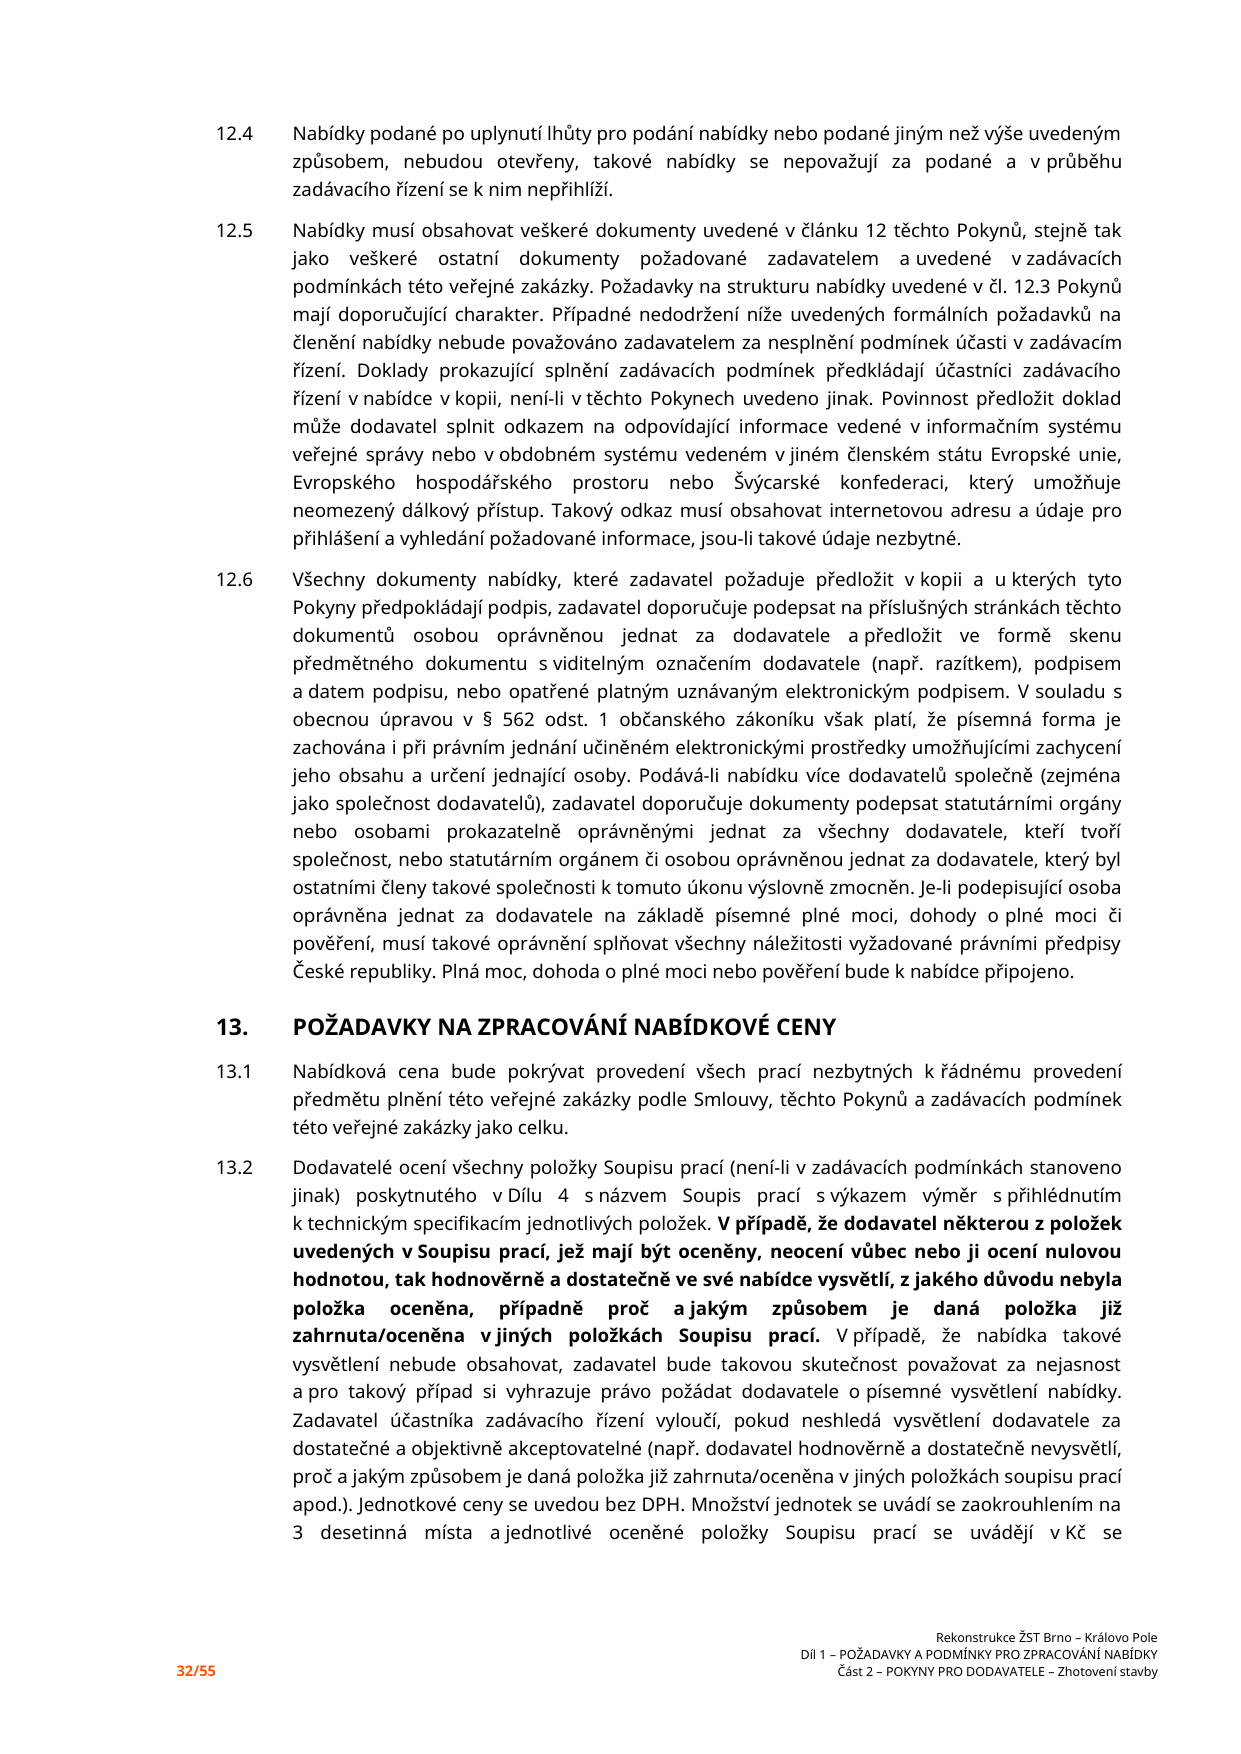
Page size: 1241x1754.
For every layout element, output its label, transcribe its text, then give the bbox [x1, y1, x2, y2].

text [216, 1155, 1122, 1544]
text Nabídky podané po uplynutí lhůty pro podání nabídky nebo podané jiným než výše uvedeným způsobem, nebudou otevřeny, takové nabídky se nepovažují za podané a v průběhu zadávacího řízení se k nim nepřihlíží. [216, 121, 1122, 202]
text Nabídková cena bude pokrývat provedení všech prací nezbytných k řádnému provedení předmětu plnění této veřejné zakázky podle Smlouvy, těchto Pokynů a zadávacích podmínek této veřejné zakázky jako celku. [216, 1058, 1122, 1140]
text POŽADAVKY NA ZPRACOVÁNÍ NABÍDKOVÉ CENY [216, 1011, 1122, 1042]
text Všechny dokumenty nabídky, které zadavatel požaduje předložit v kopii a u kterých tyto Pokyny předpokládají podpis, zadavatel doporučuje podepsat na příslušných stránkách těchto dokumentů osobou oprávněnou jednat za dodavatele a předložit ve formě skenu předmětného dokumentu s viditelným označením dodavatele (např. razítkem), podpisem a datem podpisu, nebo opatřené platným uznávaným elektronickým podpisem. V souladu s obecnou úpravou v § 562 odst. 1 občanského zákoníku však platí, že písemná forma je zachována i při právním jednání učiněném elektronickými prostředky umožňujícími zachycení jeho obsahu a určení jednající osoby. Podává-li nabídku více dodavatelů společně (zejména jako společnost dodavatelů), zadavatel doporučuje dokumenty podepsat statutárními orgány nebo osobami prokazatelně oprávněnými jednat za všechny dodavatele, kteří tvoří společnost, nebo statutárním orgánem či osobou oprávněnou jednat za dodavatele, který byl ostatními členy takové společnosti k tomuto úkonu výslovně zmocněn. Je-li podepisující osoba oprávněna jednat za dodavatele na základě písemné plné moci, dohody o plné moci či pověření, musí takové oprávnění splňovat všechny náležitosti vyžadované právními předpisy České republiky. Plná moc, dohoda o plné moci nebo pověření bude k nabídce připojeno. [216, 566, 1122, 984]
text Nabídky musí obsahovat veškeré dokumenty uvedené v článku 12 těchto Pokynů, stejně tak jako veškeré ostatní dokumenty požadované zadavatelem a uvedené v zadávacích podmínkách této veřejné zakázky. Požadavky na strukturu nabídky uvedené v čl. 12.3 Pokynů mají doporučující charakter. Případné nedodržení níže uvedených formálních požadavků na členění nabídky nebude považováno zadavatelem za nesplnění podmínek účasti v zadávacím řízení. Doklady prokazující splnění zadávacích podmínek předkládají účastníci zadávacího řízení v nabídce v kopii, není-li v těchto Pokynech uvedeno jinak. Povinnost předložit doklad může dodavatel splnit odkazem na odpovídající informace vedené v informačním systému veřejné správy nebo v obdobném systému vedeném v jiném členském státu Evropské unie, Evropského hospodářského prostoru nebo Švýcarské konfederaci, který umožňuje neomezený dálkový přístup. Takový odkaz musí obsahovat internetovou adresu a údaje pro přihlášení a vyhledání požadované informace, jsou-li takové údaje nezbytné. [216, 217, 1122, 551]
